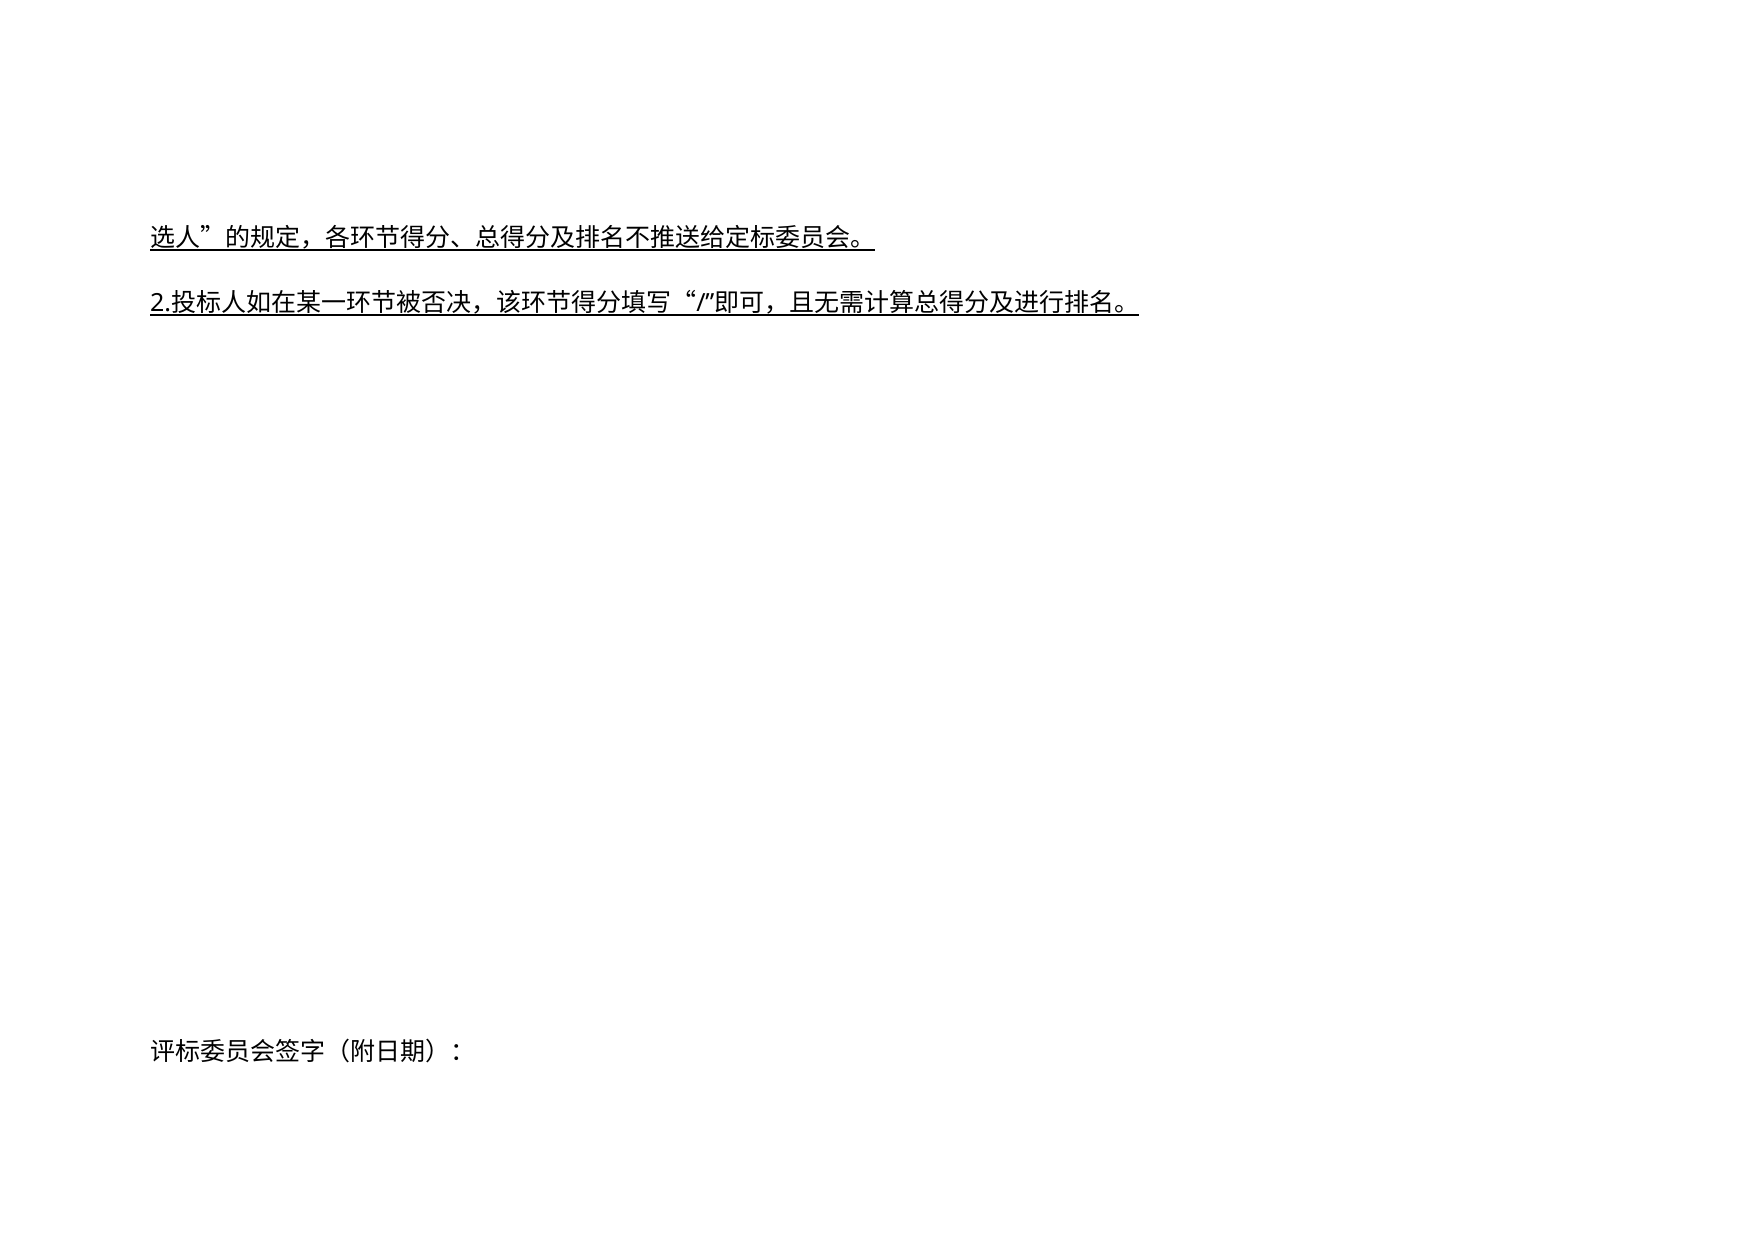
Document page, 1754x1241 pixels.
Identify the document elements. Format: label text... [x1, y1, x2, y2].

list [150, 203, 1604, 268]
list 2.投标人如在某一环节被否决，该环节得分填写“/”即可，且无需计算总得分及进行排名。 [150, 268, 1604, 333]
